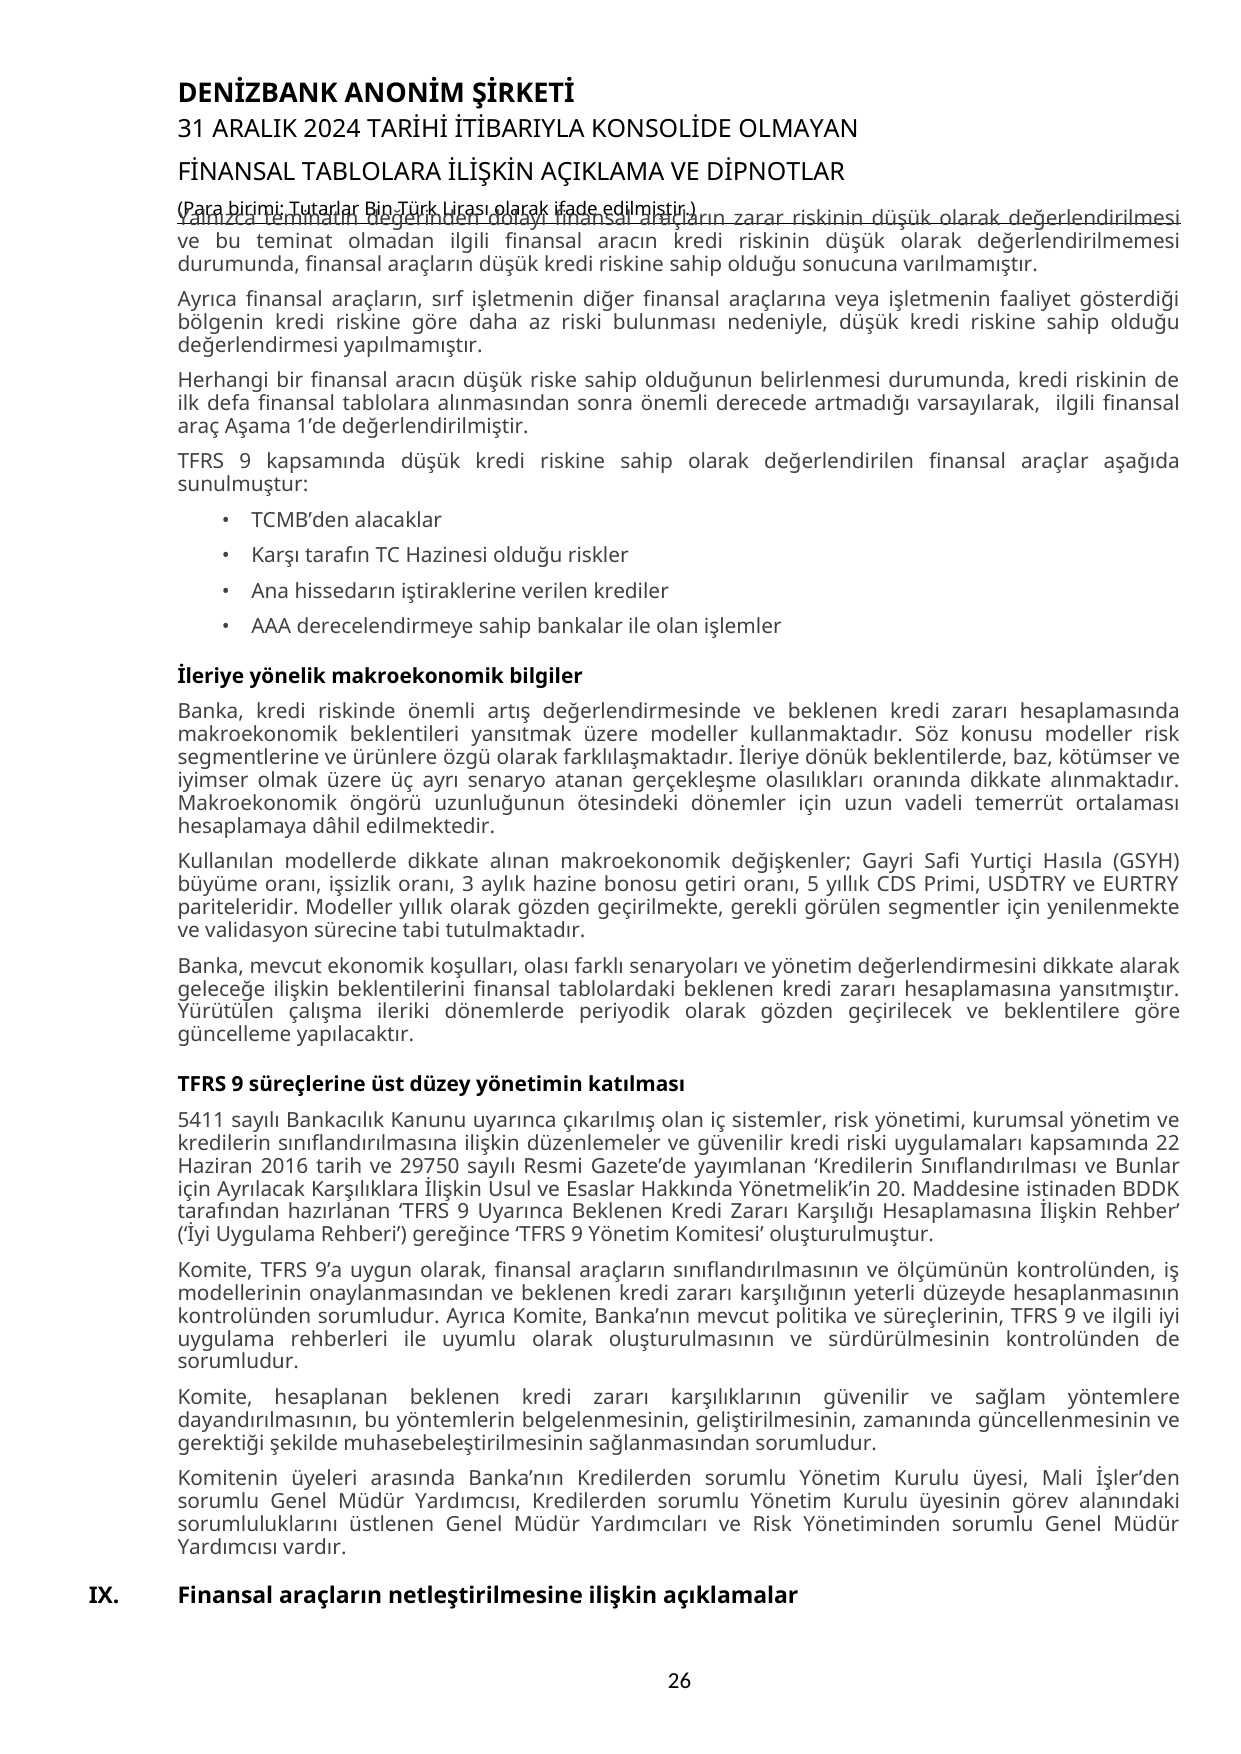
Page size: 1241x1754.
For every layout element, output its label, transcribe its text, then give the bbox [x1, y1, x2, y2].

text Banka, kredi riskinde önemli artış değerlendirmesinde ve beklenen kredi zararı hesaplamasında makroekonomik beklentileri yansıtmak üzere modeller kullanmaktadır. Söz konusu modeller risk segmentlerine ve ürünlere özgü olarak farklılaşmaktadır. İleriye dönük beklentilerde, baz, kötümser ve iyimser olmak üzere üç ayrı senaryo atanan gerçekleşme olasılıkları oranında dikkate alınmaktadır. Makroekonomik öngörü uzunluğunun ötesindeki dönemler için uzun vadeli temerrüt ortalaması hesaplamaya dâhil edilmektedir. [177, 701, 1181, 838]
text TFRS 9 süreçlerine üst düzey yönetimin katılması [177, 1071, 1181, 1096]
text İleriye yönelik makroekonomik bilgiler [177, 663, 1181, 688]
text 5411 sayılı Bankacılık Kanunu uyarınca çıkarılmış olan iç sistemler, risk yönetimi, kurumsal yönetim ve kredilerin sınıflandırılmasına ilişkin düzenlemeler ve güvenilir kredi riski uygulamaları kapsamında 22 Haziran 2016 tarih ve 29750 sayılı Resmi Gazete’de yayımlanan ‘Kredilerin Sınıflandırılması ve Bunlar için Ayrılacak Karşılıklara İlişkin Usul ve Esaslar Hakkında Yönetmelik’in 20. Maddesine istinaden BDDK tarafından hazırlanan ‘TFRS 9 Uyarınca Beklenen Kredi Zararı Karşılığı Hesaplamasına İlişkin Rehber’ (‘İyi Uygulama Rehberi’) gereğince ‘TFRS 9 Yönetim Komitesi’ oluşturulmuştur. [177, 1109, 1181, 1246]
list TCMB’den alacaklar [222, 509, 1181, 532]
text Komite, TFRS 9’a uygun olarak, finansal araçların sınıflandırılmasının ve ölçümünün kontrolünden, iş modellerinin onaylanmasından ve beklenen kredi zararı karşılığının yeterli düzeyde hesaplanmasının kontrolünden sorumludur. Ayrıca Komite, Banka’nın mevcut politika ve süreçlerinin, TFRS 9 ve ilgili iyi uygulama rehberleri ile uyumlu olarak oluşturulmasının ve sürdürülmesinin kontrolünden de sorumludur. [177, 1259, 1181, 1373]
list Ana hissedarın iştiraklerine verilen krediler [222, 580, 1181, 603]
list AAA derecelendirmeye sahip bankalar ile olan işlemler [222, 615, 1181, 638]
list Karşı tarafın TC Hazinesi olduğu riskler [222, 544, 1181, 567]
text Ayrıca finansal araçların, sırf işletmenin diğer finansal araçlarına veya işletmenin faaliyet gösterdiği bölgenin kredi riskine göre daha az riski bulunması nedeniyle, düşük kredi riskine sahip olduğu değerlendirmesi yapılmamıştır. [177, 288, 1181, 357]
list Finansal araçların netleştirilmesine ilişkin açıklamalar [88, 1584, 1181, 1609]
text TFRS 9 kapsamında düşük kredi riskine sahip olarak değerlendirilen finansal araçlar aşağıda sunulmuştur: [177, 451, 1181, 496]
text Komite, hesaplanan beklenen kredi zararı karşılıklarının güvenilir ve sağlam yöntemlere dayandırılmasının, bu yöntemlerin belgelenmesinin, geliştirilmesinin, zamanında güncellenmesinin ve gerektiği şekilde muhasebeleştirilmesinin sağlanmasından sorumludur. [177, 1386, 1181, 1455]
text Herhangi bir finansal aracın düşük riske sahip olduğunun belirlenmesi durumunda, kredi riskinin de ilk defa finansal tablolara alınmasından sonra önemli derecede artmadığı varsayılarak, ilgili finansal araç Aşama 1’de değerlendirilmiştir. [177, 369, 1181, 438]
text Banka, mevcut ekonomik koşulları, olası farklı senaryoları ve yönetim değerlendirmesini dikkate alarak geleceğe ilişkin beklentilerini finansal tablolardaki beklenen kredi zararı hesaplamasına yansıtmıştır. Yürütülen çalışma ileriki dönemlerde periyodik olarak gözden geçirilecek ve beklentilere göre güncelleme yapılacaktır. [177, 955, 1181, 1046]
text Kullanılan modellerde dikkate alınan makroekonomik değişkenler; Gayri Safi Yurtiçi Hasıla (GSYH) büyüme oranı, işsizlik oranı, 3 aylık hazine bonosu getiri oranı, 5 yıllık CDS Primi, USDTRY ve EURTRY pariteleridir. Modeller yıllık olarak gözden geçirilmekte, gerekli görülen segmentler için yenilenmekte ve validasyon sürecine tabi tutulmaktadır. [177, 851, 1181, 942]
text Yalnızca teminatın değerinden dolayı finansal araçların zarar riskinin düşük olarak değerlendirilmesi ve bu teminat olmadan ilgili finansal aracın kredi riskinin düşük olarak değerlendirilmemesi durumunda, finansal araçların düşük kredi riskine sahip olduğu sonucuna varılmamıştır. [177, 207, 1181, 276]
text Komitenin üyeleri arasında Banka’nın Kredilerden sorumlu Yönetim Kurulu üyesi, Mali İşler’den sorumlu Genel Müdür Yardımcısı, Kredilerden sorumlu Yönetim Kurulu üyesinin görev alanındaki sorumluluklarını üstlenen Genel Müdür Yardımcıları ve Risk Yönetiminden sorumlu Genel Müdür Yardımcısı vardır. [177, 1467, 1181, 1559]
